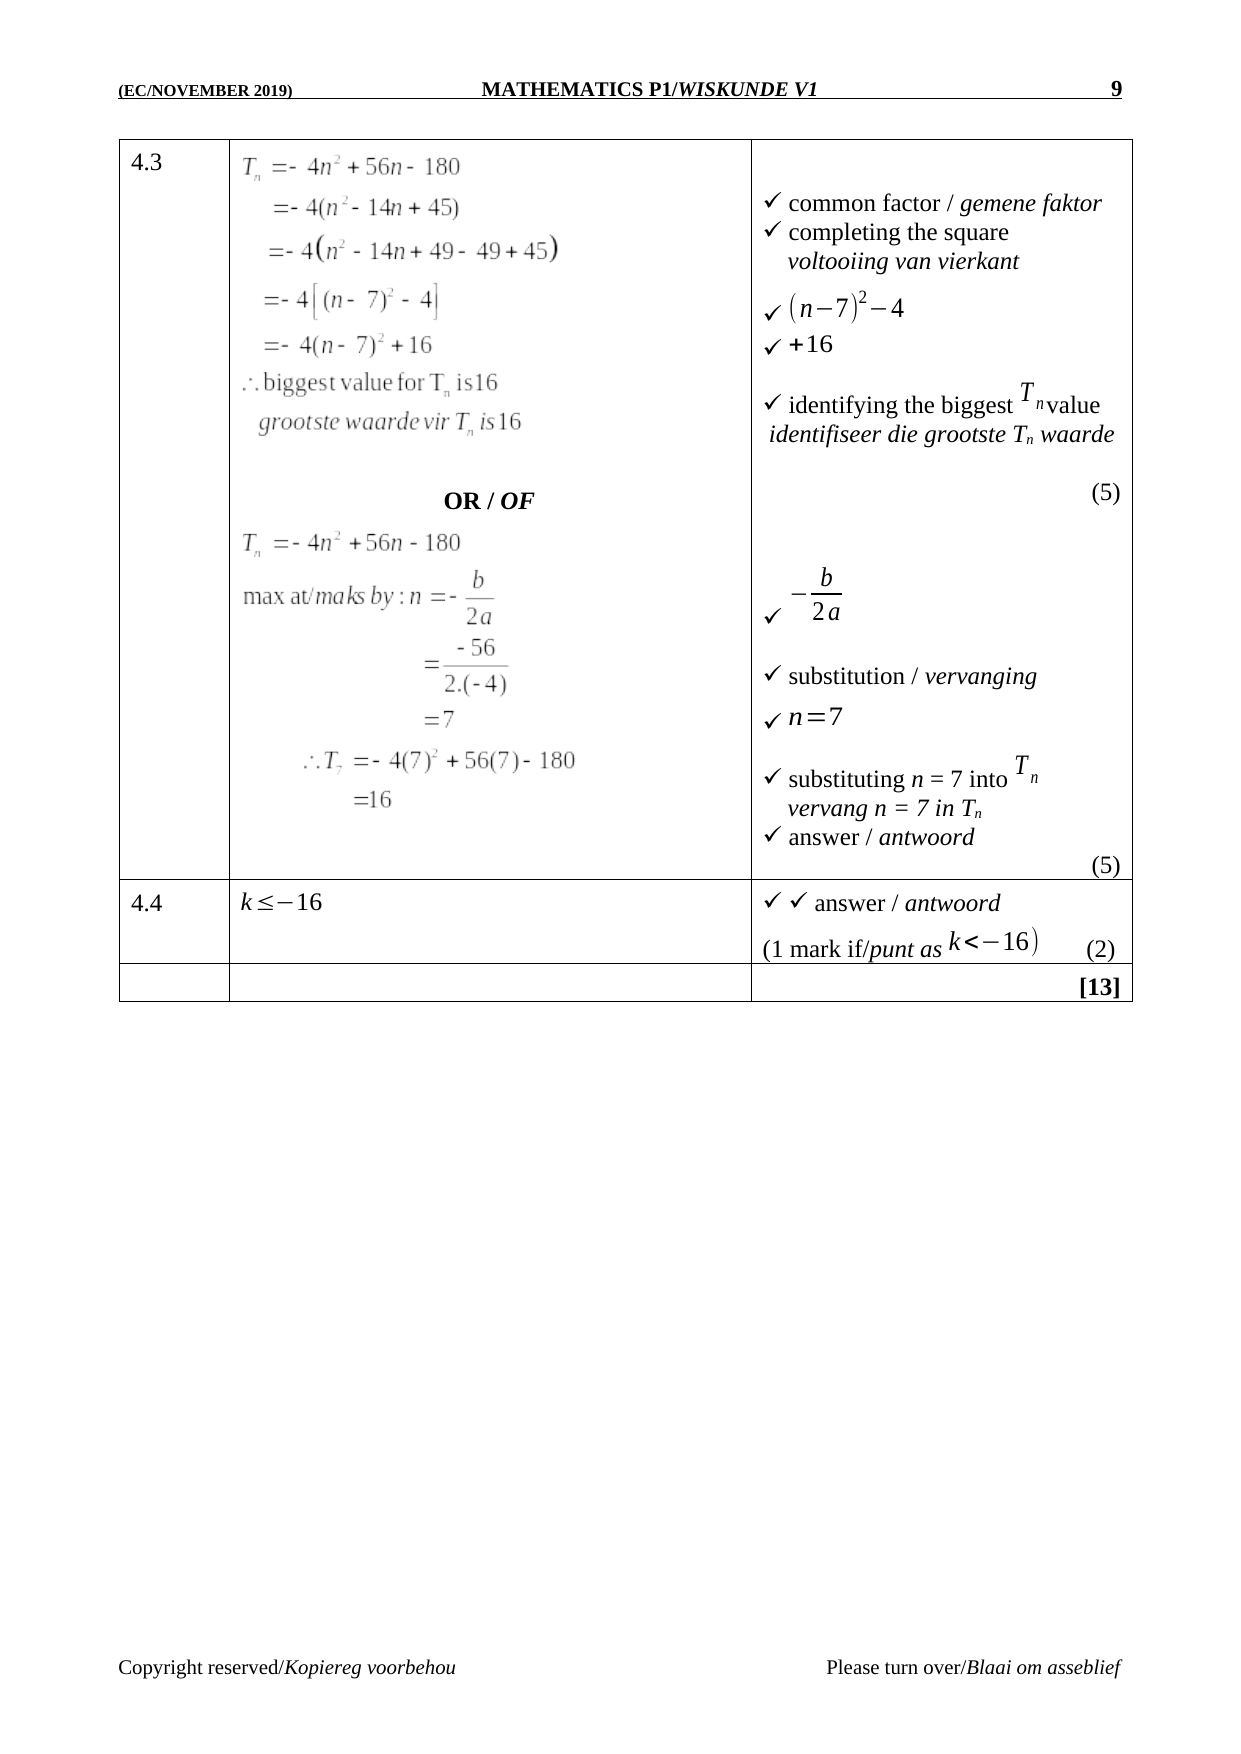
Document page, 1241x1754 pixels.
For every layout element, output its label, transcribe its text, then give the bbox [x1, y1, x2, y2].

table_cell [230, 880, 751, 963]
table_cell 4.4 [120, 880, 229, 963]
table_header 4.3 [120, 140, 229, 879]
table_header OR / OF [230, 140, 751, 879]
table_cell answer / antwoord (1 mark if/punt as (2) [752, 880, 1132, 963]
table_cell [230, 964, 751, 1001]
table_header common factor / gemene faktor completing the square voltooiing van vierkant identifying the biggest value identifiseer die grootste Tn waarde (5) substitution / vervanging substituting n = 7 into vervang n = 7 in Tn answer / antwoord (5) [752, 140, 1132, 879]
table_cell [13] [752, 964, 1132, 1001]
table_cell [120, 964, 229, 1001]
